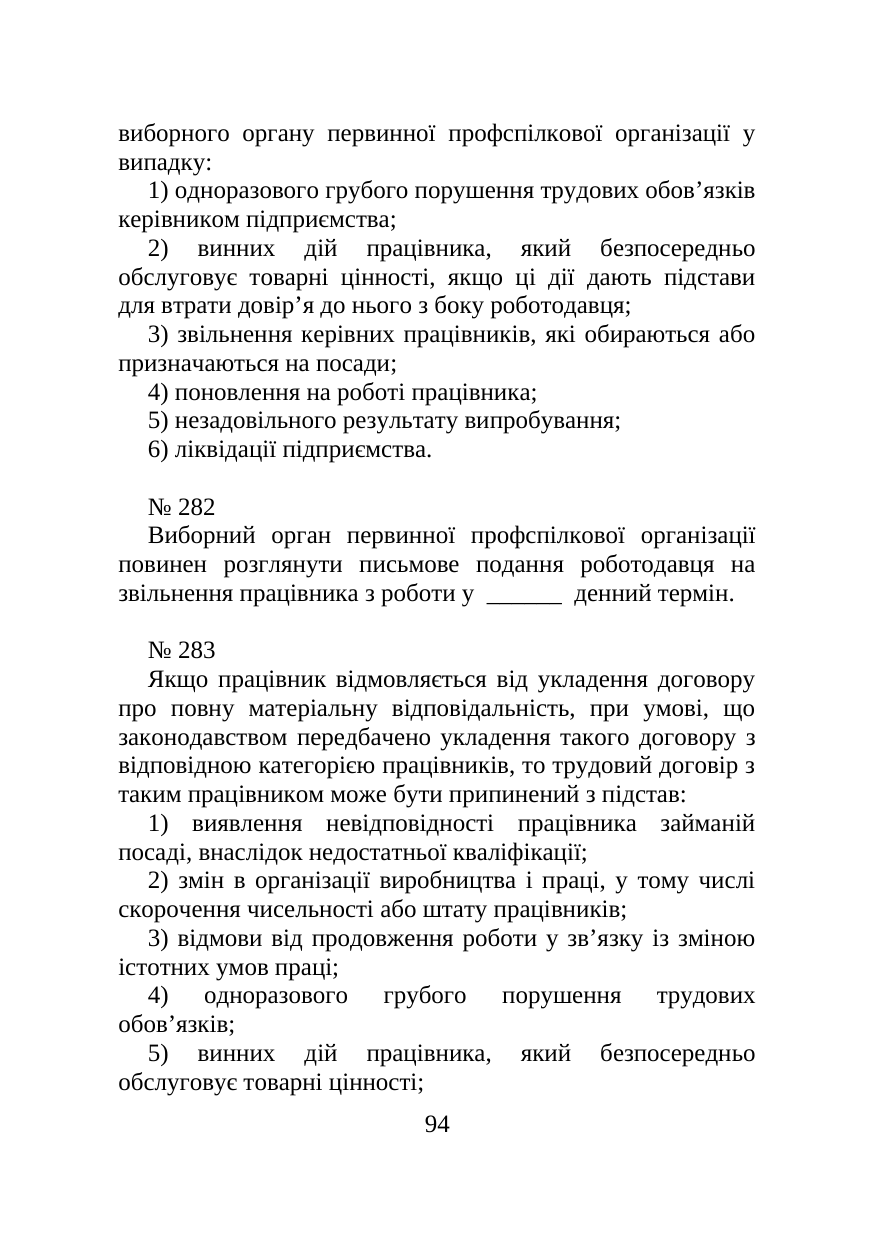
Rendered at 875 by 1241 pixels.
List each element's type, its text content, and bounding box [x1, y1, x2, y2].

text 3) звільнення керівних працівників, які обираються або призначаються на посади; [118, 319, 756, 377]
text 4) одноразового грубого порушення трудових обов’язків; [118, 981, 756, 1038]
text 2) змін в організації виробництва і праці, у тому числі скорочення чисельності або штату працівників; [118, 866, 756, 923]
text 1) виявлення невідповідності працівника займаній посаді, внаслідок недостатньої кваліфікації; [118, 808, 756, 866]
text № 282 [118, 492, 756, 521]
text 6) ліквідації підприємства. [118, 434, 756, 463]
text 4) поновлення на роботі працівника; [118, 377, 756, 406]
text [118, 118, 756, 176]
text 2) винних дій працівника, який безпосередньо обслуговує товарні цінності, якщо ці дії дають підстави для втрати довір’я до нього з боку роботодавця; [118, 233, 756, 319]
text 1) одноразового грубого порушення трудових обов’язків керівником підприємства; [118, 176, 756, 233]
text № 283 [118, 636, 756, 664]
text 5) винних дій працівника, який безпосередньо обслуговує товарні цінності; [118, 1038, 756, 1096]
text Виборний орган первинної профспілкової організації повинен розглянути письмове подання роботодавця на звільнення працівника з роботи у ______ денний термін. [118, 521, 756, 607]
text 3) відмови від продовження роботи у зв’язку із зміною істотних умов праці; [118, 923, 756, 981]
text 5) незадовільного результату випробування; [118, 406, 756, 434]
text Якщо працівник відмовляється від укладення договору про повну матеріальну відповідальність, при умові, що законодавством передбачено укладення такого договору з відповідною категорією працівників, то трудовий договір з таким працівником може бути припинений з підстав: [118, 664, 756, 808]
